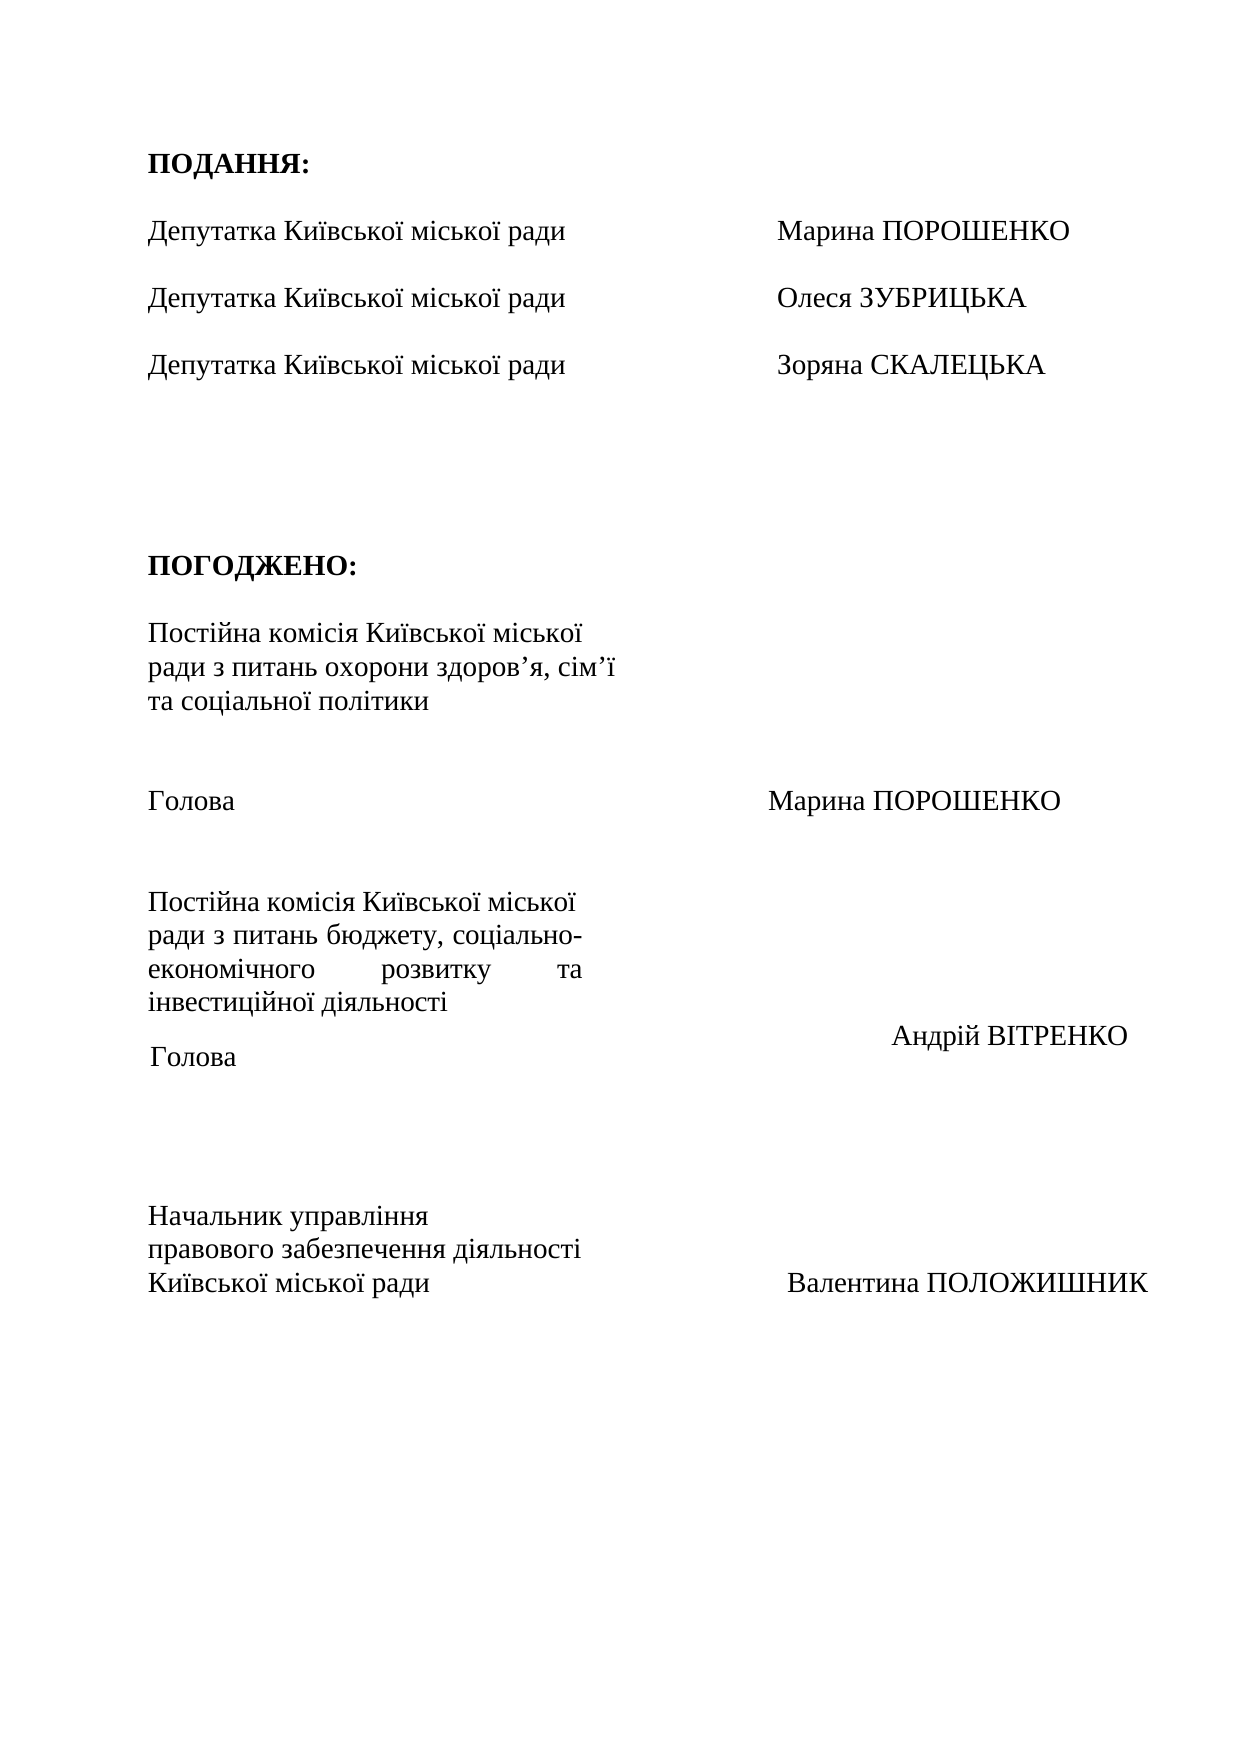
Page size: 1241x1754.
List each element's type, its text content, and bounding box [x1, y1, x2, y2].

text ПОДАННЯ: [148, 146, 1152, 179]
text Начальник управління [148, 1198, 1152, 1231]
text Депутатка Київської міської ради Олеся ЗУБРИЦЬКА [148, 280, 1152, 314]
text Голова Марина ПОРОШЕНКО [148, 783, 1152, 817]
text ради з питань охорони здоров’я, сім’ї [148, 649, 1152, 683]
text Постійна комісія Київської міської [148, 616, 1152, 649]
text Депутатка Київської міської ради Зоряна СКАЛЕЦЬКА [148, 347, 1152, 381]
text Київської міської ради Валентина ПОЛОЖИШНИК [148, 1265, 1152, 1298]
table_header Постійна комісія Київської міської ради з питань бюджету, соціально-економічного розвитку та інвестиційної діяльності Голова [136, 850, 594, 1140]
table_header Андрій ВІТРЕНКО [594, 850, 1139, 1140]
text ПОГОДЖЕНО: [148, 548, 1152, 582]
text Депутатка Київської міської ради Марина ПОРОШЕНКО [148, 213, 1152, 247]
text та соціальної політики [148, 683, 1152, 716]
text правового забезпечення діяльності [148, 1231, 1152, 1265]
